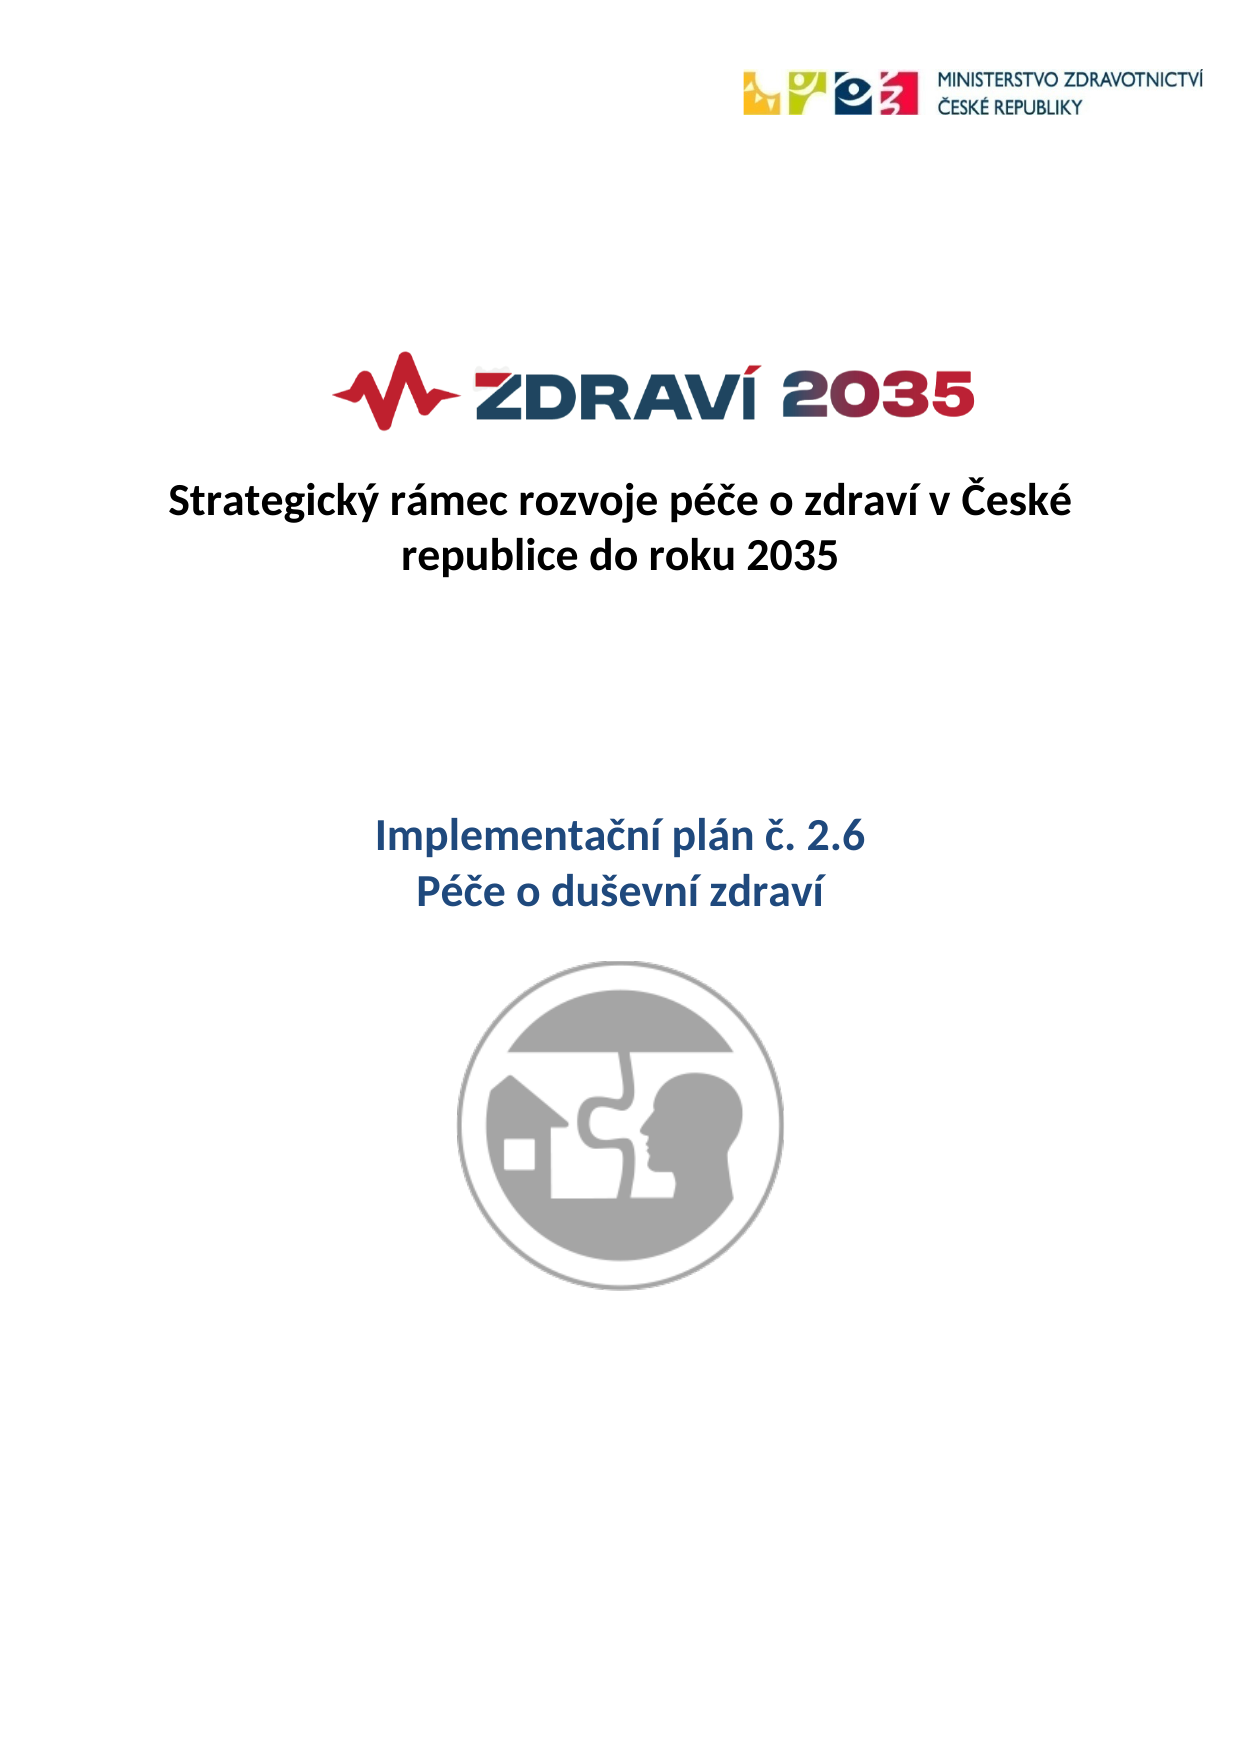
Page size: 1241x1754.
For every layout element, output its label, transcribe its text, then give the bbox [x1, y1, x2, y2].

text Strategický rámec rozvoje péče o zdraví v České republice do roku 2035 [148, 401, 1092, 582]
picture [743, 69, 1203, 115]
text Péče o duševní zdraví [148, 862, 1092, 918]
picture [456, 961, 785, 1291]
picture [282, 307, 1059, 471]
text Implementační plán č. 2.6 [148, 806, 1092, 862]
